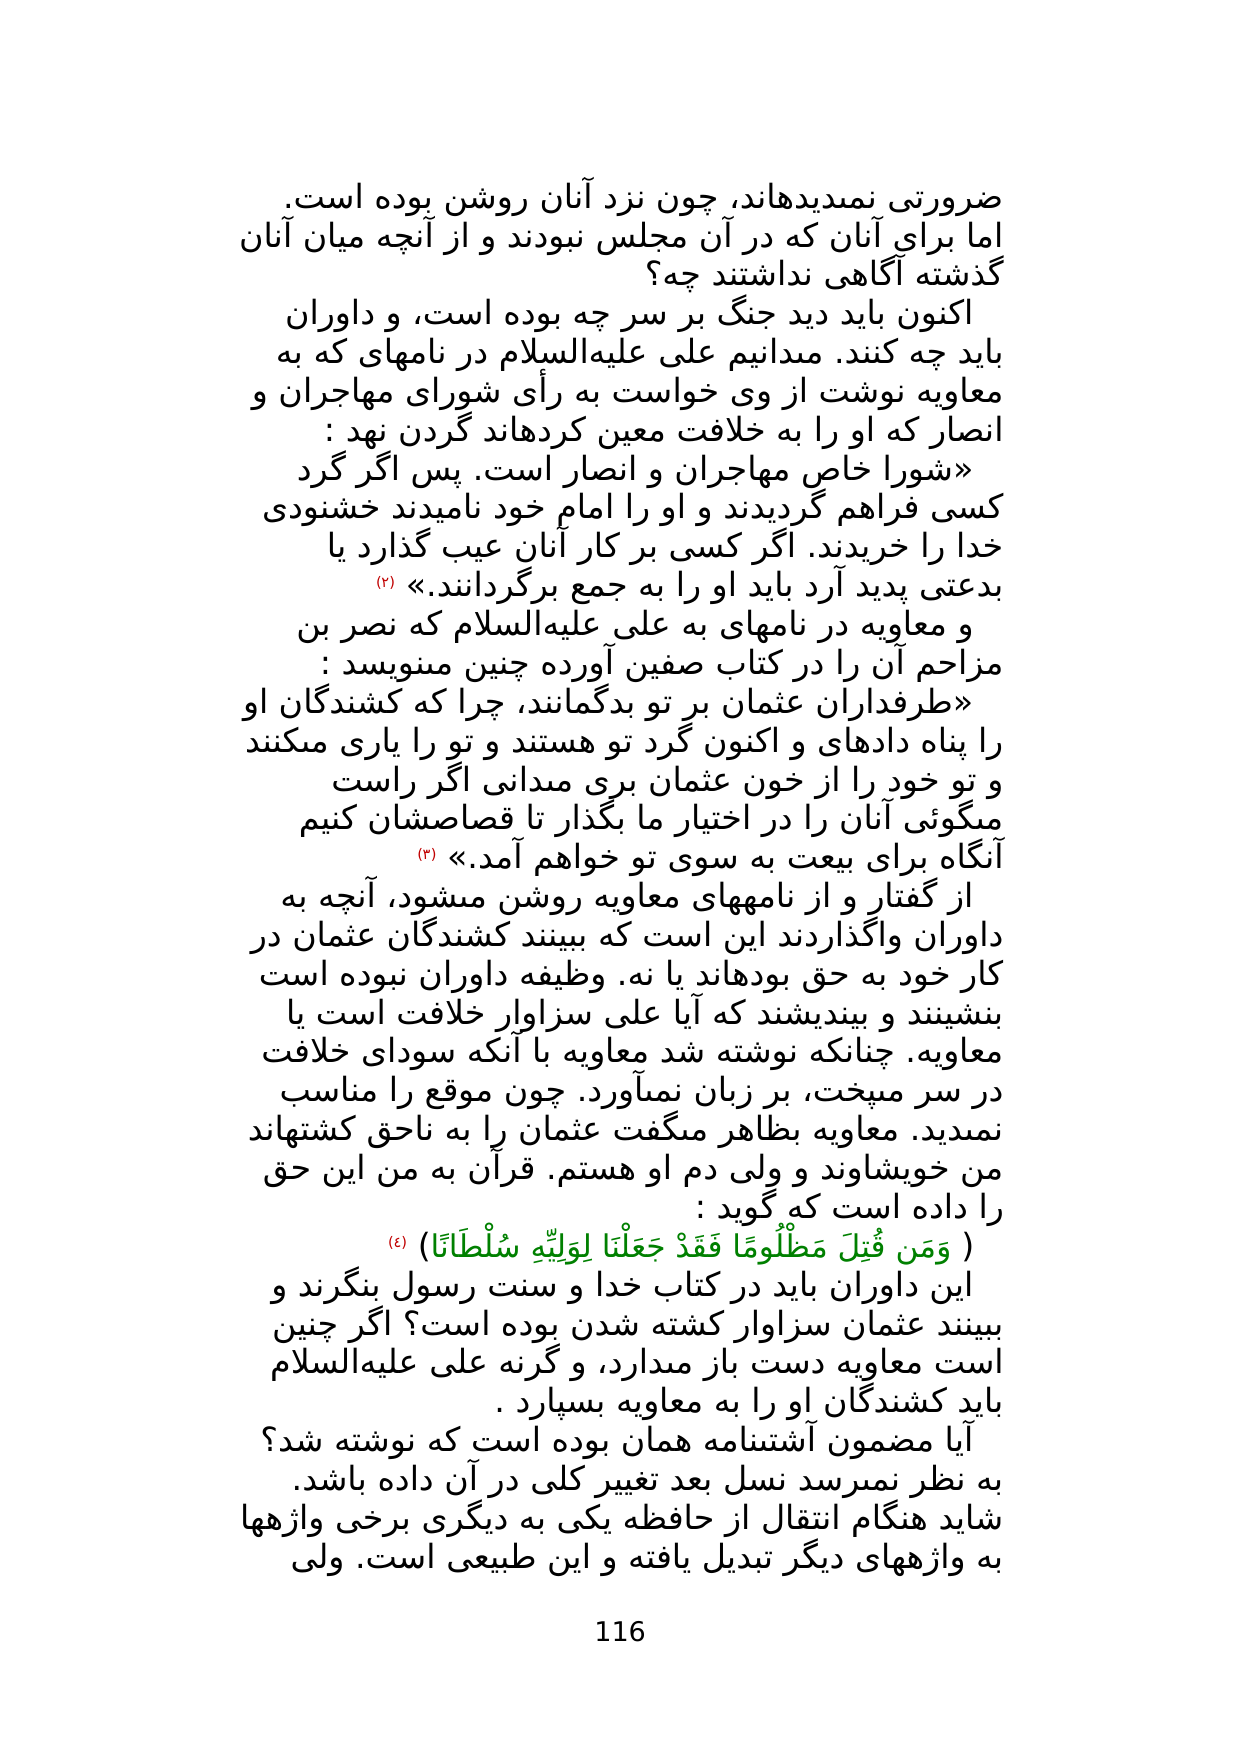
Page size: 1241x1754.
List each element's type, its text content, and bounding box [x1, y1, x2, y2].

text ( وَمَن قُتِلَ مَظْلُومًا فَقَدْ جَعَلْنَا لِوَلِيِّهِ سُلْطَانًا) (٤) [236, 1226, 1004, 1265]
text و معاويه در نامه‏اى به على عليه‌السلام كه نصر بن مزاحم آن را در كتاب صفين آورده چنين مى‏نويسد : [236, 604, 1004, 682]
text اكنون بايد ديد جنگ بر سر چه بوده است، و داوران بايد چه كنند. مى‏دانيم على عليه‌السلام در نامه‏اى كه به معاويه نوشت از وى خواست به رأى شوراى مهاجران و انصار كه او را به خلافت معين كرده‏اند گردن نهد : [236, 294, 1004, 449]
text «طرفداران عثمان بر تو بدگمانند، چرا كه كشندگان او را پناه داده‏اى و اكنون گرد تو هستند و تو را يارى مى‏كنند و تو خود را از خون عثمان برى مى‏دانى اگر راست مى‏گوئى آنان را در اختيار ما بگذار تا قصاصشان كنيم آنگاه براى بيعت به سوى تو خواهم آمد.» (٣) [236, 682, 1004, 877]
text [236, 177, 1004, 294]
text از گفتار و از نامه‏هاى معاويه روشن مى‏شود، آنچه به داوران واگذاردند اين است كه ببينند كشندگان عثمان در كار خود به حق بوده‏اند يا نه. وظيفه داوران نبوده است بنشينند و بينديشند كه آيا على سزاوار خلافت است يا معاويه. چنانكه نوشته شد معاويه با آنكه سوداى خلافت در سر مى‏پخت، بر زبان نمى‏آورد. چون موقع را مناسب نمى‏ديد. معاويه بظاهر مى‏گفت عثمان را به ناحق كشته‏اند من خويشاوند و ولى دم او هستم. قرآن به من اين حق را داده است كه گويد : [236, 877, 1004, 1226]
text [236, 1421, 1004, 1576]
text «شورا خاص مهاجران و انصار است. پس اگر گرد كسى فراهم گرديدند و او را امام خود ناميدند خشنودى خدا را خريدند. اگر كسى بر كار آنان عيب گذارد يا بدعتى پديد آرد بايد او را به جمع برگردانند.» (٢) [236, 449, 1004, 604]
text اين داوران بايد در كتاب خدا و سنت رسول بنگرند و ببينند عثمان سزاوار كشته شدن بوده است؟ اگر چنين است معاويه دست باز مى‏دارد، و گرنه على عليه‌السلام بايد كشندگان او را به معاويه بسپارد . [236, 1265, 1004, 1421]
